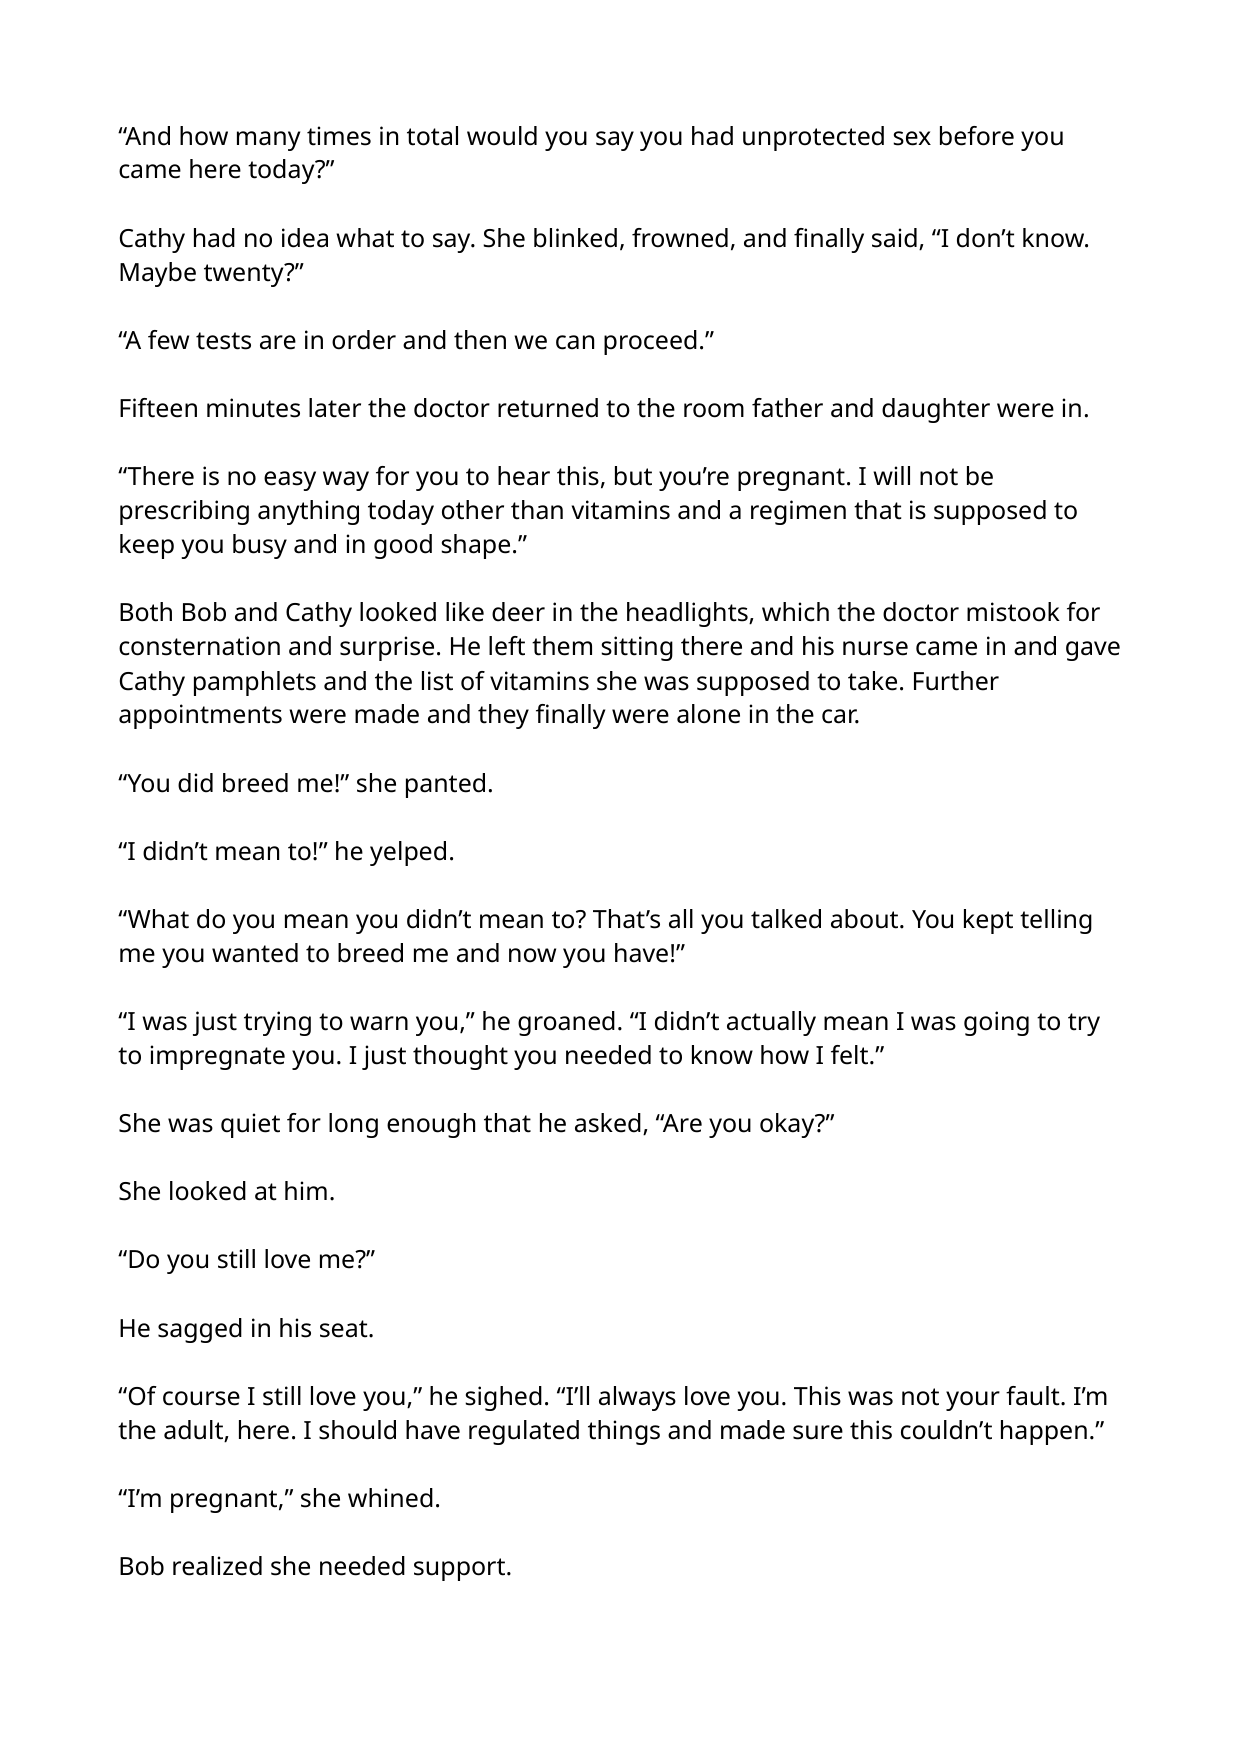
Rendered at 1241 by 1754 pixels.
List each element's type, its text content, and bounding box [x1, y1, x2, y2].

text Fifteen minutes later the doctor returned to the room father and daughter were in. [118, 391, 1122, 425]
text “I’m pregnant,” she whined. [118, 1481, 1122, 1515]
text She looked at him. [118, 1174, 1122, 1208]
text “I didn’t mean to!” he yelped. [118, 833, 1122, 867]
text Bob realized she needed support. [118, 1549, 1122, 1583]
text “Of course I still love you,” he sighed. “I’ll always love you. This was not your fault. I’m the adult, here. I should have regulated things and made sure this couldn’t happen.” [118, 1378, 1122, 1447]
text Cathy had no idea what to say. She blinked, frowned, and finally said, “I don’t know. Maybe twenty?” [118, 220, 1122, 288]
text “You did breed me!” she panted. [118, 765, 1122, 799]
text “I was just trying to warn you,” he groaned. “I didn’t actually mean I was going to try to impregnate you. I just thought you needed to know how I felt.” [118, 1004, 1122, 1072]
text He sagged in his seat. [118, 1310, 1122, 1344]
text “There is no easy way for you to hear this, but you’re pregnant. I will not be prescribing anything today other than vitamins and a regimen that is supposed to keep you busy and in good shape.” [118, 459, 1122, 561]
text “What do you mean you didn’t mean to? That’s all you talked about. You kept telling me you wanted to breed me and now you have!” [118, 902, 1122, 970]
text “A few tests are in order and then we can proceed.” [118, 322, 1122, 357]
text “Do you still love me?” [118, 1242, 1122, 1276]
text “And how many times in total would you say you had unprotected sex before you came here today?” [118, 118, 1122, 186]
text She was quiet for long enough that he asked, “Are you okay?” [118, 1106, 1122, 1140]
text Both Bob and Cathy looked like deer in the headlights, which the doctor mistook for consternation and surprise. He left them sitting there and his nurse came in and gave Cathy pamphlets and the list of vitamins she was supposed to take. Further appointments were made and they finally were alone in the car. [118, 595, 1122, 731]
